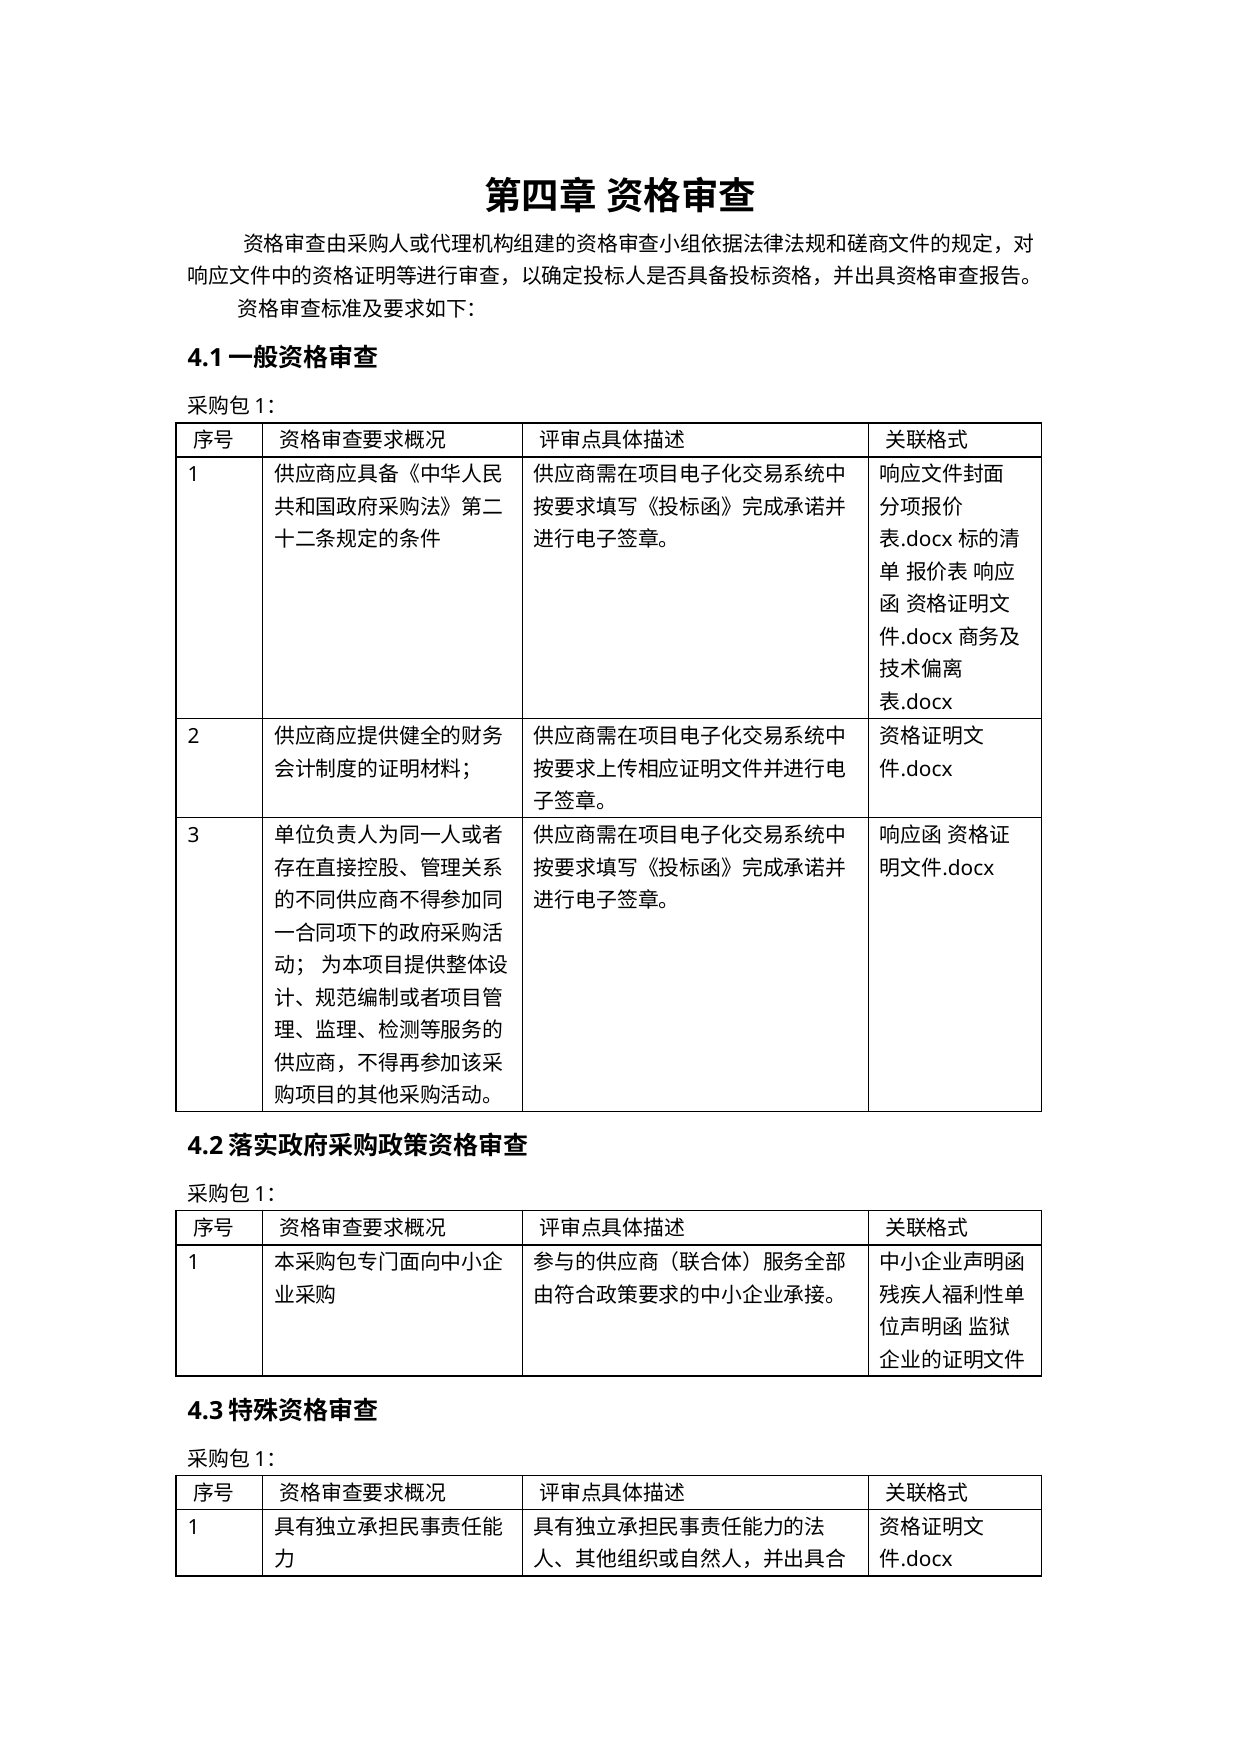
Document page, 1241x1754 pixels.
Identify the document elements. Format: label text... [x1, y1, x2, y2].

table_cell 供应商需在项目电子化交易系统中按要求上传相应证明文件并进行电子签章。 [523, 719, 868, 817]
text 4.3特殊资格审查 [187, 1377, 1053, 1442]
table_cell 1 [177, 1510, 262, 1575]
text 4.2落实政府采购政策资格审查 [187, 1112, 1053, 1177]
table_header 关联格式 [869, 1211, 1041, 1244]
table_header 评审点具体描述 [523, 1476, 868, 1508]
table_cell 3 [177, 818, 262, 1111]
table_header 关联格式 [869, 1476, 1041, 1508]
table_header 资格审查要求概况 [263, 1476, 522, 1508]
table_cell 响应函 资格证明文件.docx [869, 818, 1041, 1111]
table_header 评审点具体描述 [523, 424, 868, 456]
table_cell 参与的供应商（联合体）服务全部由符合政策要求的中小企业承接。 [523, 1246, 868, 1375]
table_cell 供应商应提供健全的财务会计制度的证明材料； [263, 719, 522, 817]
table_header 序号 [177, 424, 262, 456]
table_cell 资格证明文件.docx [869, 719, 1041, 817]
table_cell 1 [177, 1246, 262, 1375]
table_header 资格审查要求概况 [263, 1211, 522, 1244]
table_cell 2 [177, 719, 262, 817]
table_header 序号 [177, 1211, 262, 1244]
text 第四章 资格审查 [187, 162, 1053, 227]
table_cell 本采购包专门面向中小企业采购 [263, 1246, 522, 1375]
table_header 序号 [177, 1476, 262, 1508]
text 4.1一般资格审查 [187, 324, 1053, 389]
table_cell 供应商应具备《中华人民共和国政府采购法》第二十二条规定的条件 [263, 458, 522, 718]
table_header 评审点具体描述 [523, 1211, 868, 1244]
table_cell 1 [177, 458, 262, 718]
text 资格审查由采购人或代理机构组建的资格审查小组依据法律法规和磋商文件的规定，对响应文件中的资格证明等进行审查，以确定投标人是否具备投标资格，并出具资格审查报告。 [187, 227, 1053, 292]
text 采购包1： [187, 1177, 1053, 1210]
table_header 资格审查要求概况 [263, 424, 522, 456]
table_cell 中小企业声明函 残疾人福利性单位声明函 监狱企业的证明文件 [869, 1246, 1041, 1375]
table_header 关联格式 [869, 424, 1041, 456]
table_cell 资格证明文件.docx [869, 1510, 1041, 1575]
table_cell 具有独立承担民事责任能力 [263, 1510, 522, 1575]
text 采购包1： [187, 389, 1053, 422]
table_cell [523, 1510, 868, 1575]
table_cell 单位负责人为同一人或者存在直接控股、管理关系的不同供应商不得参加同一合同项下的政府采购活动； 为本项目提供整体设计、规范编制或者项目管理、监理、检测等服务的供应商，不得再参加该采购项目的其他采购活动。 [263, 818, 522, 1111]
text 采购包1： [187, 1442, 1053, 1474]
table_cell 响应文件封面 分项报价表.docx 标的清单 报价表 响应函 资格证明文件.docx 商务及技术偏离表.docx [869, 458, 1041, 718]
table_cell 供应商需在项目电子化交易系统中按要求填写《投标函》完成承诺并进行电子签章。 [523, 818, 868, 1111]
text 资格审查标准及要求如下： [187, 292, 1053, 324]
table_cell 供应商需在项目电子化交易系统中按要求填写《投标函》完成承诺并进行电子签章。 [523, 458, 868, 718]
